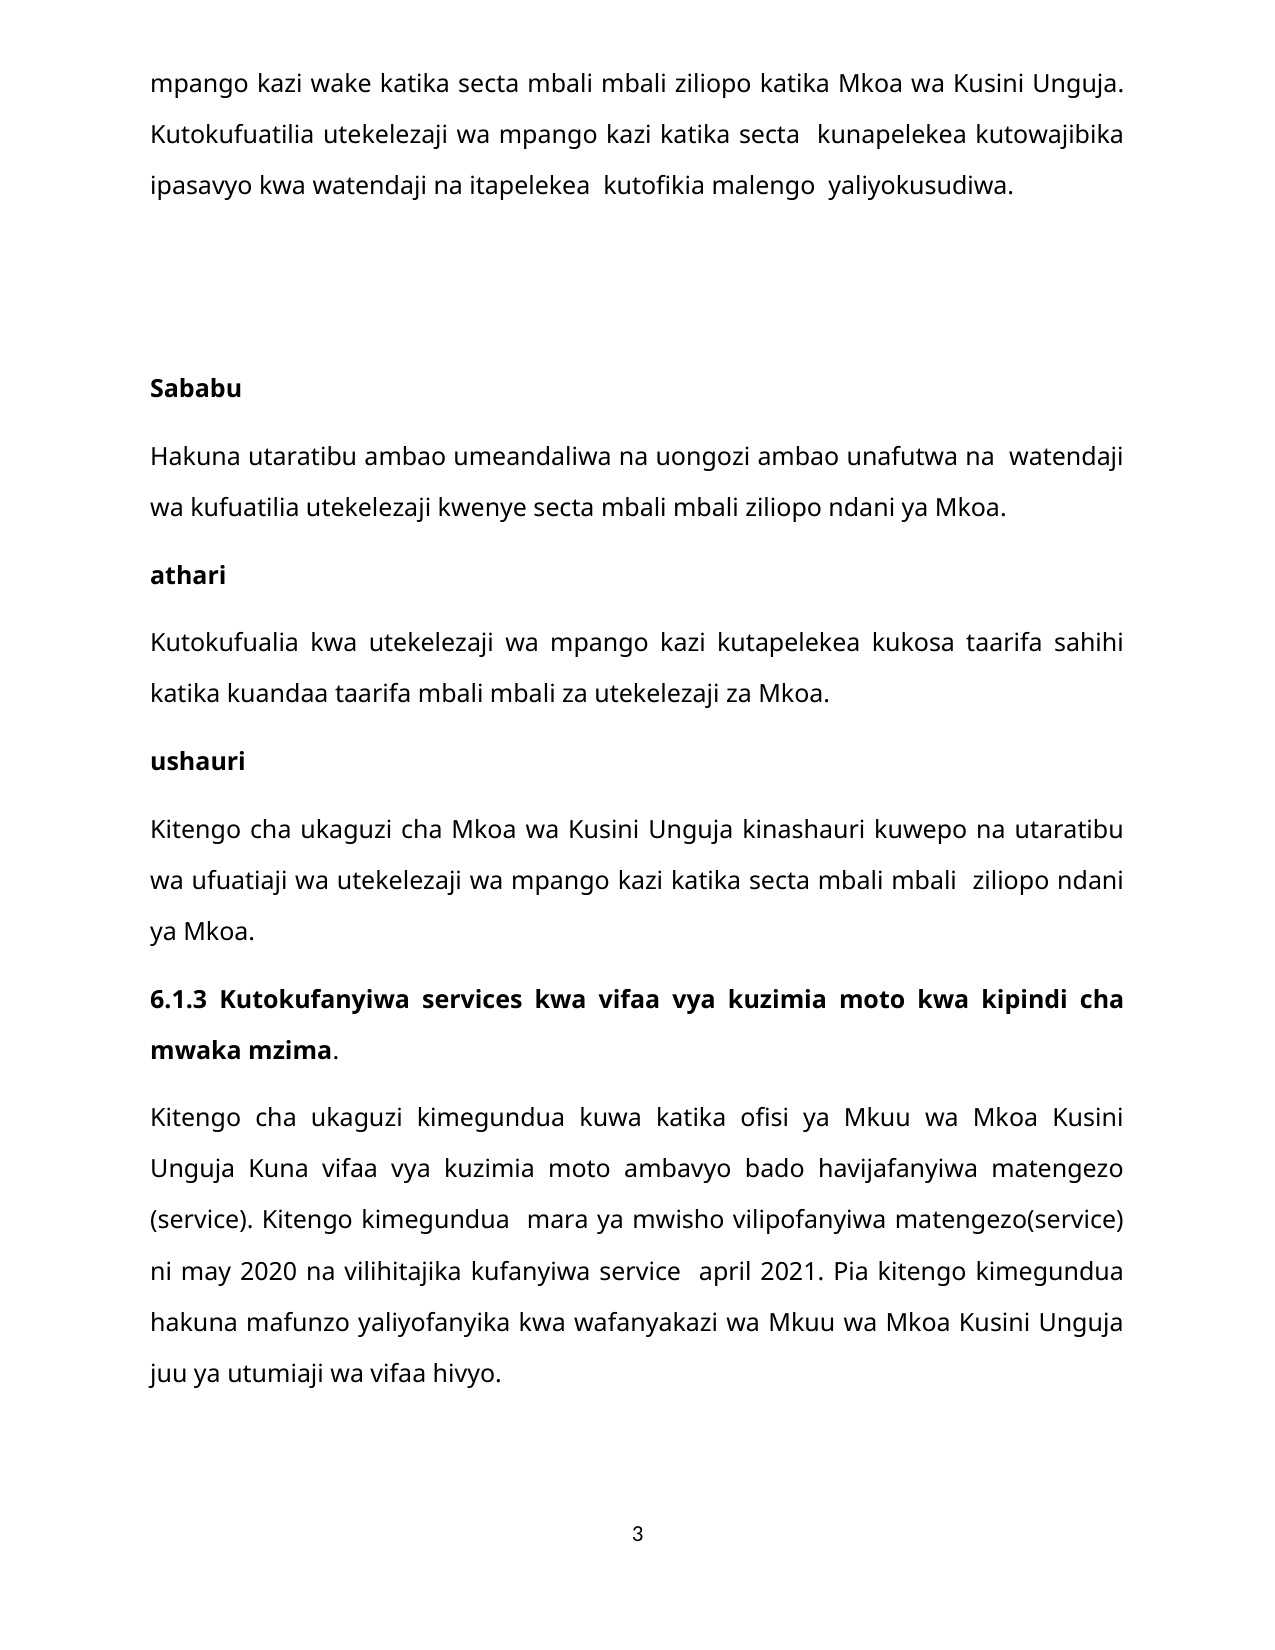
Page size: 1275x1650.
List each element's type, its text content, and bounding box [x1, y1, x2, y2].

text athari [150, 557, 1125, 591]
text Kitengo cha ukaguzi kimegundua kuwa katika ofisi ya Mkuu wa Mkoa Kusini Unguja Kuna vifaa vya kuzimia moto ambavyo bado havijafanyiwa matengezo (service). Kitengo kimegundua mara ya mwisho vilipofanyiwa matengezo(service) ni may 2020 na vilihitajika kufanyiwa service april 2021. Pia kitengo kimegundua hakuna mafunzo yaliyofanyika kwa wafanyakazi wa Mkuu wa Mkoa Kusini Unguja juu ya utumiaji wa vifaa hivyo. [150, 1100, 1125, 1389]
text Hakuna utaratibu ambao umeandaliwa na uongozi ambao unafutwa na watendaji wa kufuatilia utekelezaji kwenye secta mbali mbali ziliopo ndani ya Mkoa. [150, 438, 1125, 524]
text 6.1.3 Kutokufanyiwa services kwa vifaa vya kuzimia moto kwa kipindi cha mwaka mzima. [150, 981, 1125, 1066]
text Kutokufualia kwa utekelezaji wa mpango kazi kutapelekea kukosa taarifa sahihi katika kuandaa taarifa mbali mbali za utekelezaji za Mkoa. [150, 625, 1125, 710]
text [150, 66, 1125, 202]
text Kitengo cha ukaguzi cha Mkoa wa Kusini Unguja kinashauri kuwepo na utaratibu wa ufuatiaji wa utekelezaji wa mpango kazi katika secta mbali mbali ziliopo ndani ya Mkoa. [150, 811, 1125, 948]
text Sababu [150, 371, 1125, 405]
text ushauri [150, 744, 1125, 778]
